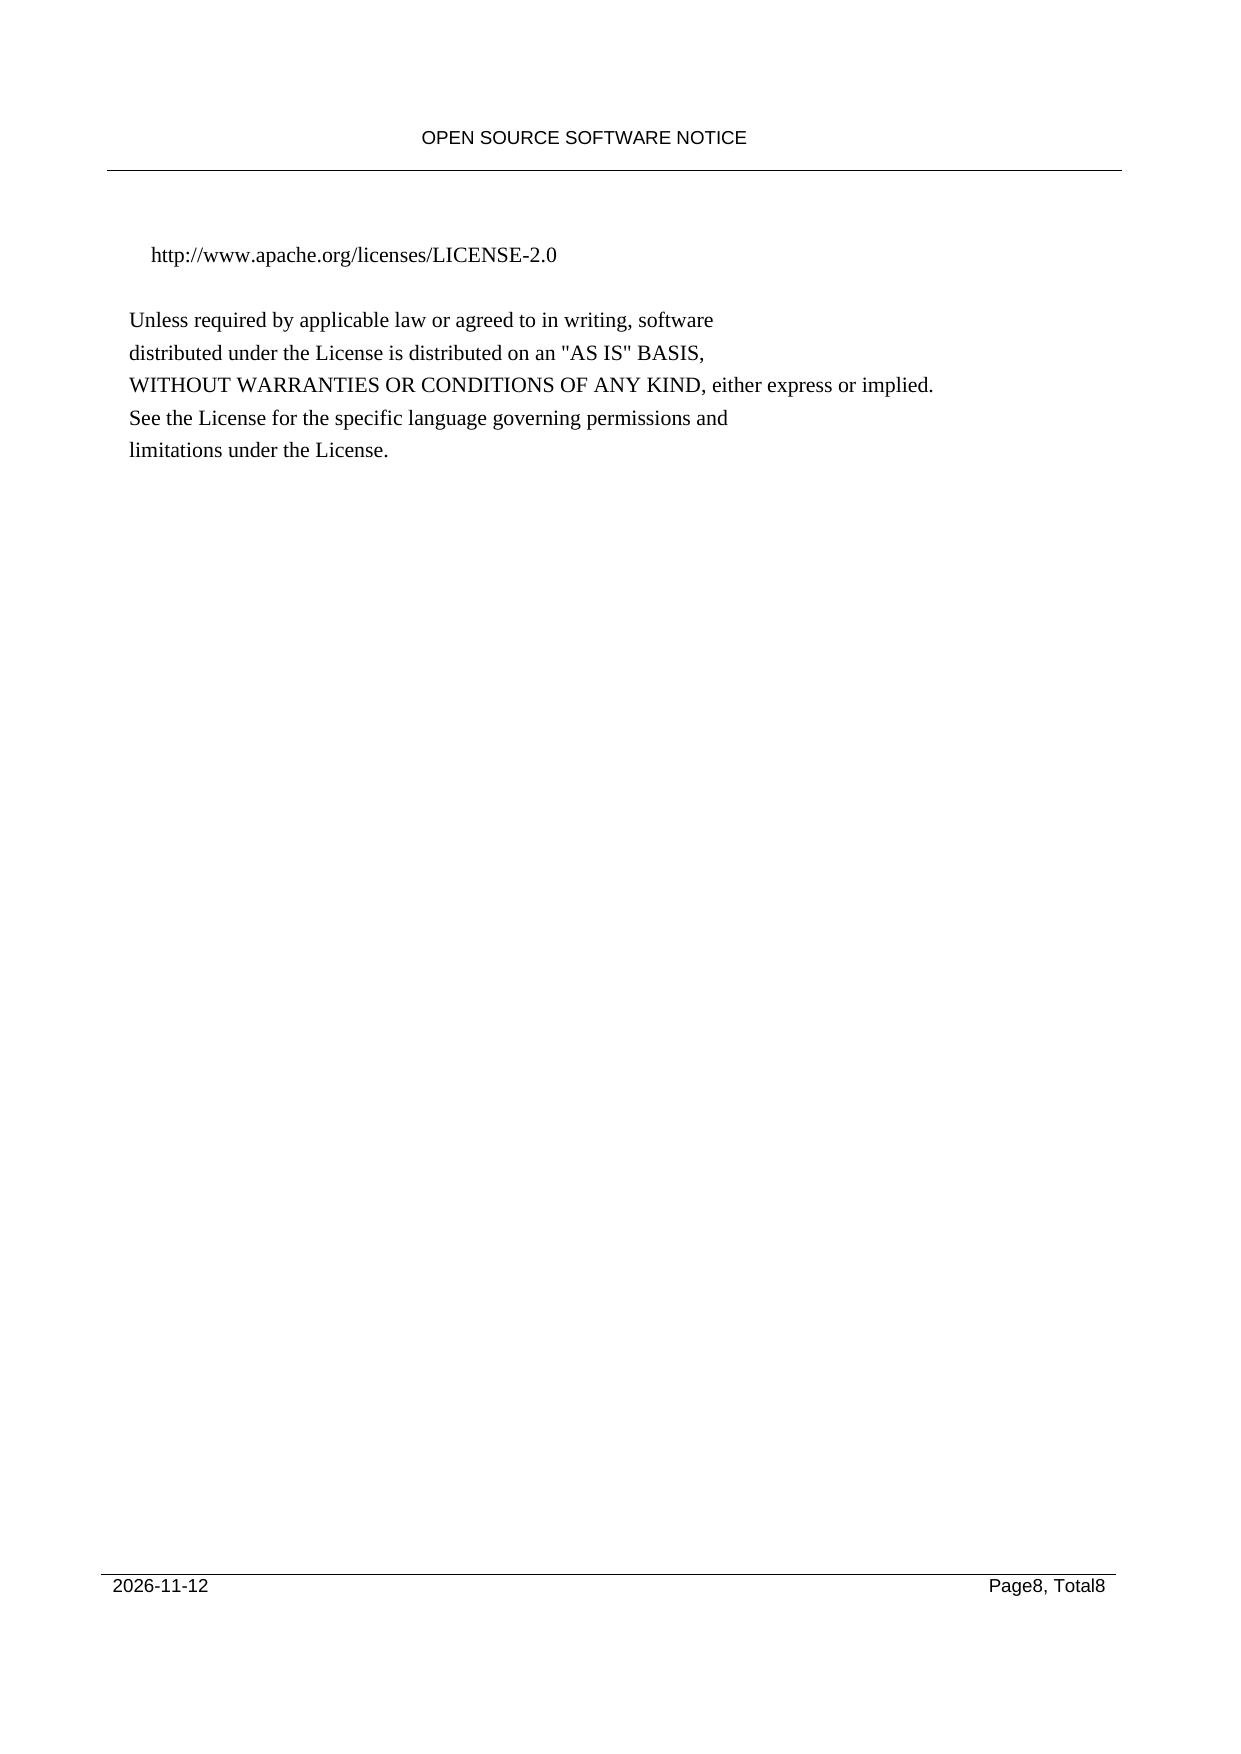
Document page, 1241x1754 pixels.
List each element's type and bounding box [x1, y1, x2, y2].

text [112, 206, 1128, 466]
